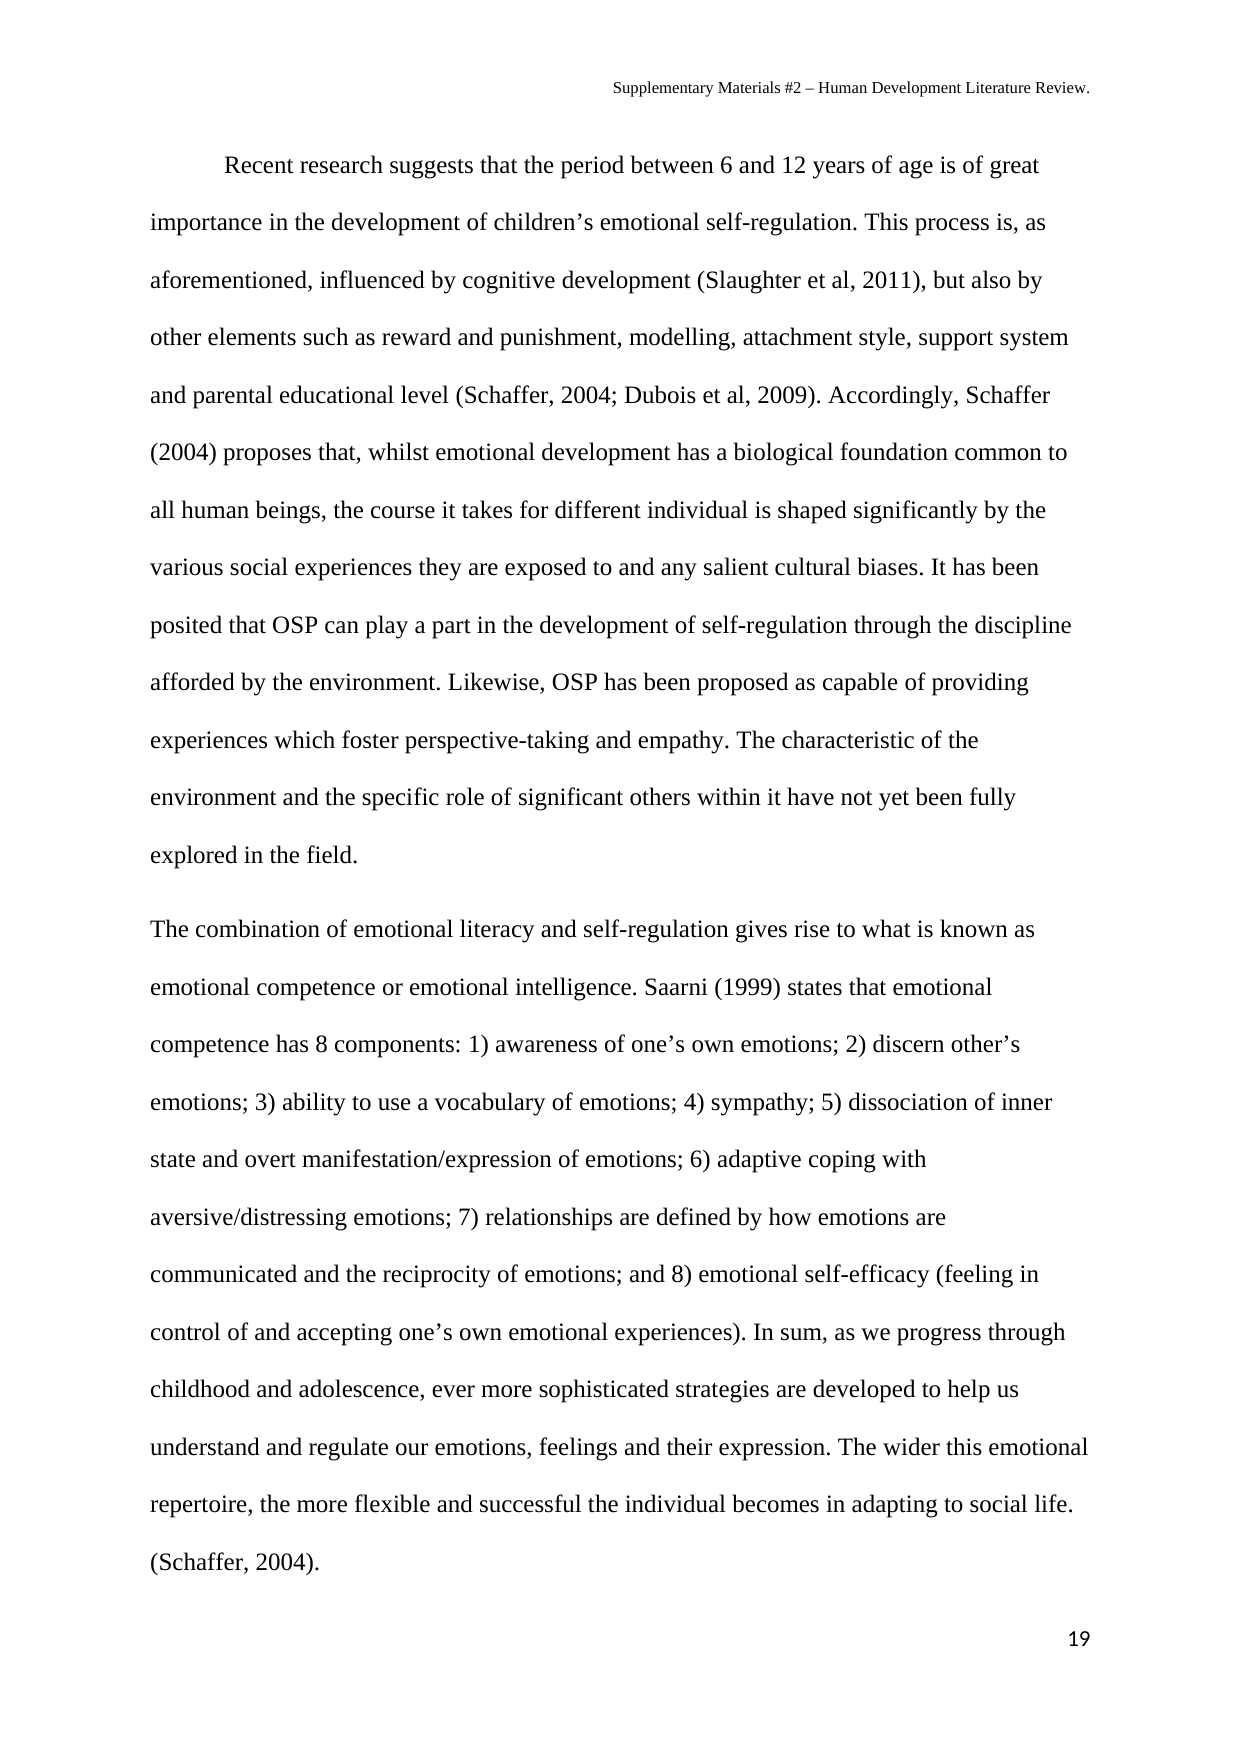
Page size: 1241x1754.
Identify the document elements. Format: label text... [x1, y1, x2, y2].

text The combination of emotional literacy and self-regulation gives rise to what is known as emotional competence or emotional intelligence. Saarni (1999) states that emotional competence has 8 components: 1) awareness of one’s own emotions; 2) discern other’s emotions; 3) ability to use a vocabulary of emotions; 4) sympathy; 5) dissociation of inner state and overt manifestation/expression of emotions; 6) adaptive coping with aversive/distressing emotions; 7) relationships are defined by how emotions are communicated and the reciprocity of emotions; and 8) emotional self-efficacy (feeling in control of and accepting one’s own emotional experiences). In sum, as we progress through childhood and adolescence, ever more sophisticated strategies are developed to help us understand and regulate our emotions, feelings and their expression. The wider this emotional repertoire, the more flexible and successful the individual becomes in adapting to social life. (Schaffer, 2004). [150, 914, 1090, 1575]
text Recent research suggests that the period between 6 and 12 years of age is of great importance in the development of children’s emotional self-regulation. This process is, as aforementioned, influenced by cognitive development (Slaughter et al, 2011), but also by other elements such as reward and punishment, modelling, attachment style, support system and parental educational level (Schaffer, 2004; Dubois et al, 2009). Accordingly, Schaffer (2004) proposes that, whilst emotional development has a biological foundation common to all human beings, the course it takes for different individual is shaped significantly by the various social experiences they are exposed to and any salient cultural biases. It has been posited that OSP can play a part in the development of self-regulation through the discipline afforded by the environment. Likewise, OSP has been proposed as capable of providing experiences which foster perspective-taking and empathy. The characteristic of the environment and the specific role of significant others within it have not yet been fully explored in the field. [150, 150, 1090, 869]
